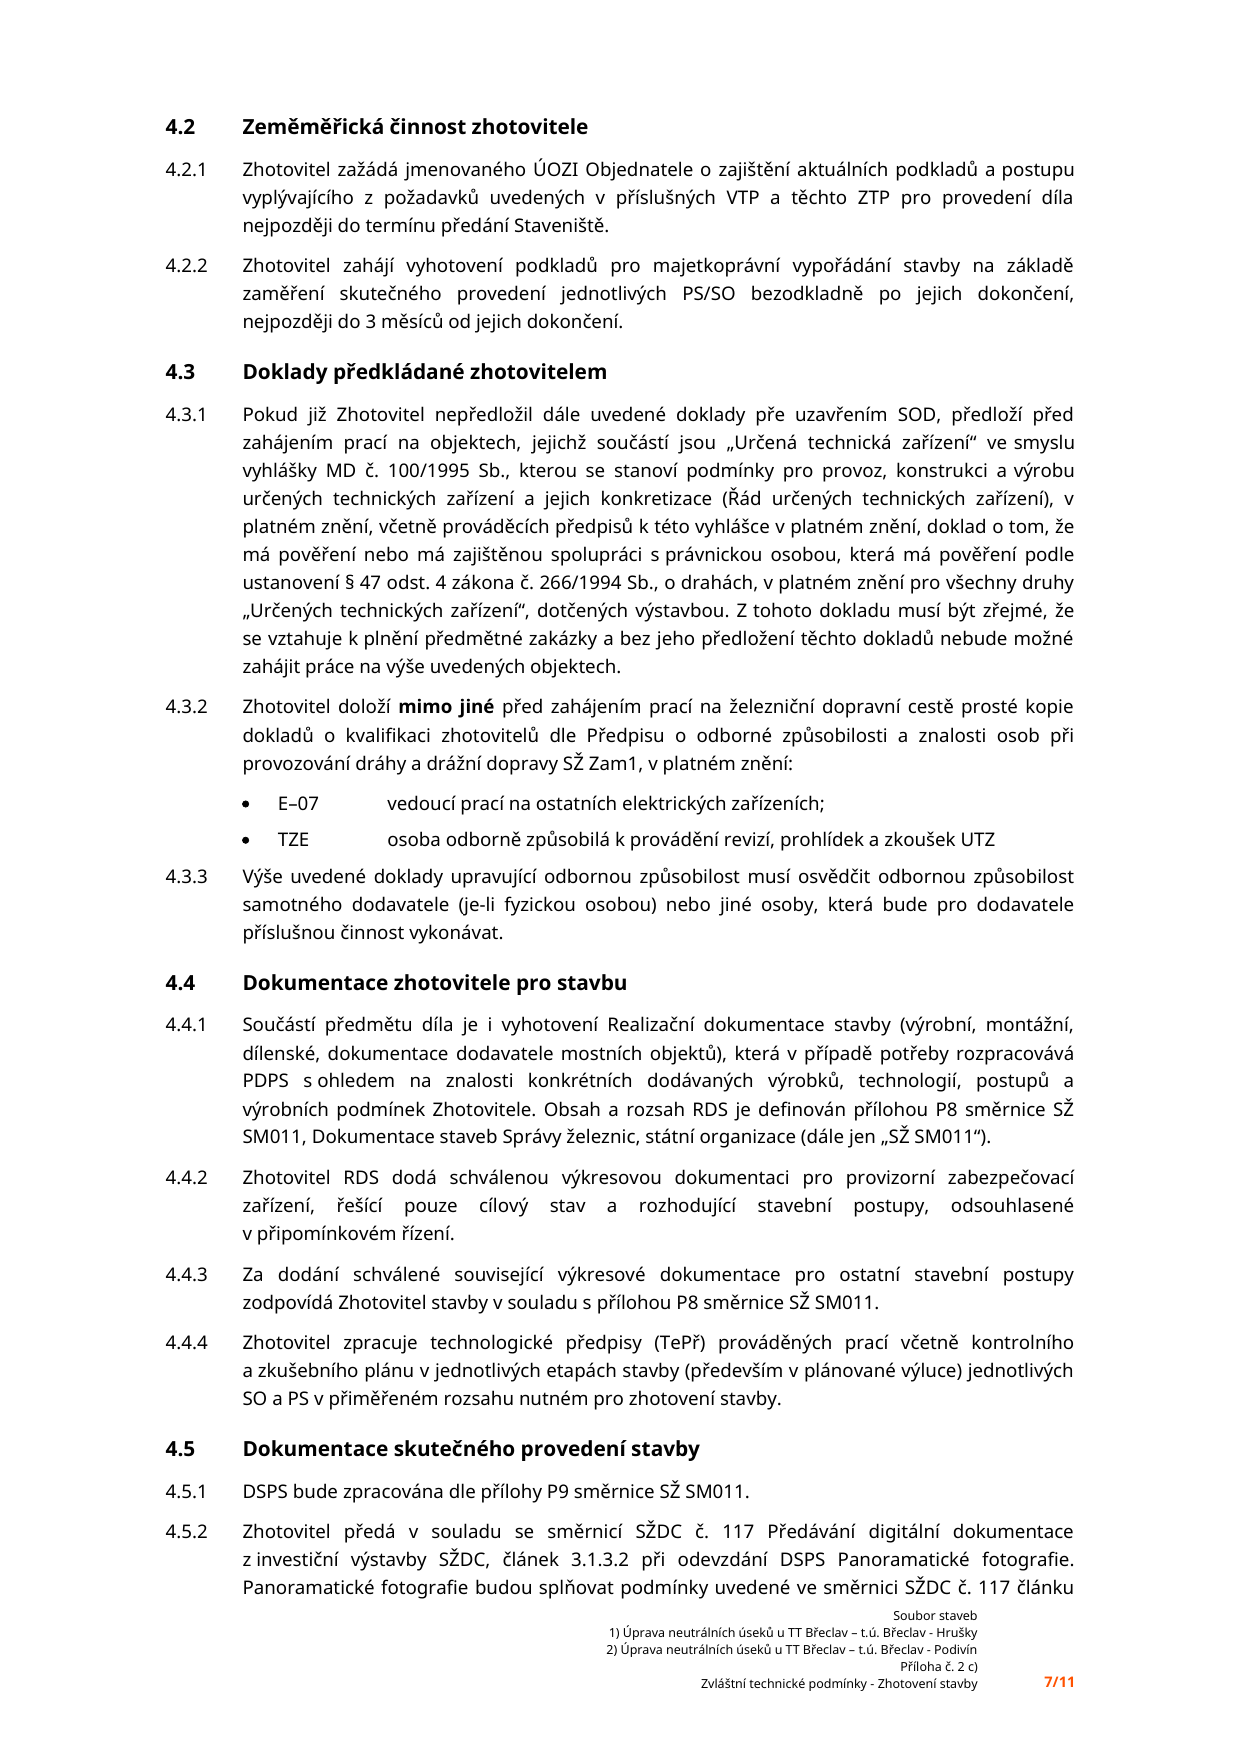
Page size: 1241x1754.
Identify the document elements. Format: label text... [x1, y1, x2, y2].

text Pokud již Zhotovitel nepředložil dále uvedené doklady pře uzavřením SOD, předloží před zahájením prací na objektech, jejichž součástí jsou „Určená technická zařízení“ ve smyslu vyhlášky MD č. 100/1995 Sb., kterou se stanoví podmínky pro provoz, konstrukci a výrobu určených technických zařízení a jejich konkretizace (Řád určených technických zařízení), v platném znění, včetně prováděcích předpisů k této vyhlášce v platném znění, doklad o tom, že má pověření nebo má zajištěnou spolupráci s právnickou osobou, která má pověření podle ustanovení § 47 odst. 4 zákona č. 266/1994 Sb., o drahách, v platném znění pro všechny druhy „Určených technických zařízení“, dotčených výstavbou. Z tohoto dokladu musí být zřejmé, že se vztahuje k plnění předmětné zakázky a bez jeho předložení těchto dokladů nebude možné zahájit práce na výše uvedených objektech. [165, 401, 1075, 679]
text Zhotovitel doloží mimo jiné před zahájením prací na železniční dopravní cestě prosté kopie dokladů o kvalifikaci zhotovitelů dle Předpisu o odborné způsobilosti a znalosti osob při provozování dráhy a drážní dopravy SŽ Zam1, v platném znění: [165, 694, 1075, 775]
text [165, 1519, 1075, 1600]
text Součástí předmětu díla je i vyhotovení Realizační dokumentace stavby (výrobní, montážní, dílenské, dokumentace dodavatele mostních objektů), která v případě potřeby rozpracovává PDPS s ohledem na znalosti konkrétních dodávaných výrobků, technologií, postupů a výrobních podmínek Zhotovitele. Obsah a rozsah RDS je definován přílohou P8 směrnice SŽ SM011, Dokumentace staveb Správy železnic, státní organizace (dále jen „SŽ SM011“). [165, 1012, 1075, 1149]
text Zhotovitel zahájí vyhotovení podkladů pro majetkoprávní vypořádání stavby na základě zaměření skutečného provedení jednotlivých PS/SO bezodkladně po jejich dokončení, nejpozději do 3 měsíců od jejich dokončení. [165, 252, 1075, 334]
text Zhotovitel zpracuje technologické předpisy (TePř) prováděných prací včetně kontrolního a zkušebního plánu v jednotlivých etapách stavby (především v plánované výluce) jednotlivých SO a PS v přiměřeném rozsahu nutném pro zhotovení stavby. [165, 1329, 1075, 1411]
text Doklady předkládané zhotovitelem [165, 357, 1075, 386]
list E–07 vedoucí prací na ostatních elektrických zařízeních; [242, 790, 1075, 816]
text Dokumentace skutečného provedení stavby [165, 1434, 1075, 1463]
text Zhotovitel RDS dodá schválenou výkresovou dokumentaci pro provizorní zabezpečovací zařízení, řešící pouze cílový stav a rozhodující stavební postupy, odsouhlasené v připomínkovém řízení. [165, 1164, 1075, 1246]
text Zeměměřická činnost zhotovitele [165, 112, 1075, 141]
text DSPS bude zpracována dle přílohy P9 směrnice SŽ SM011. [165, 1478, 1075, 1504]
list TZE osoba odborně způsobilá k provádění revizí, prohlídek a zkoušek UTZ [242, 827, 1075, 852]
text Výše uvedené doklady upravující odbornou způsobilost musí osvědčit odbornou způsobilost samotného dodavatele (je-li fyzickou osobou) nebo jiné osoby, která bude pro dodavatele příslušnou činnost vykonávat. [165, 863, 1075, 945]
text Za dodání schválené související výkresové dokumentace pro ostatní stavební postupy zodpovídá Zhotovitel stavby v souladu s přílohou P8 směrnice SŽ SM011. [165, 1261, 1075, 1314]
text Zhotovitel zažádá jmenovaného ÚOZI Objednatele o zajištění aktuálních podkladů a postupu vyplývajícího z požadavků uvedených v příslušných VTP a těchto ZTP pro provedení díla nejpozději do termínu předání Staveniště. [165, 156, 1075, 237]
text Dokumentace zhotovitele pro stavbu [165, 968, 1075, 996]
